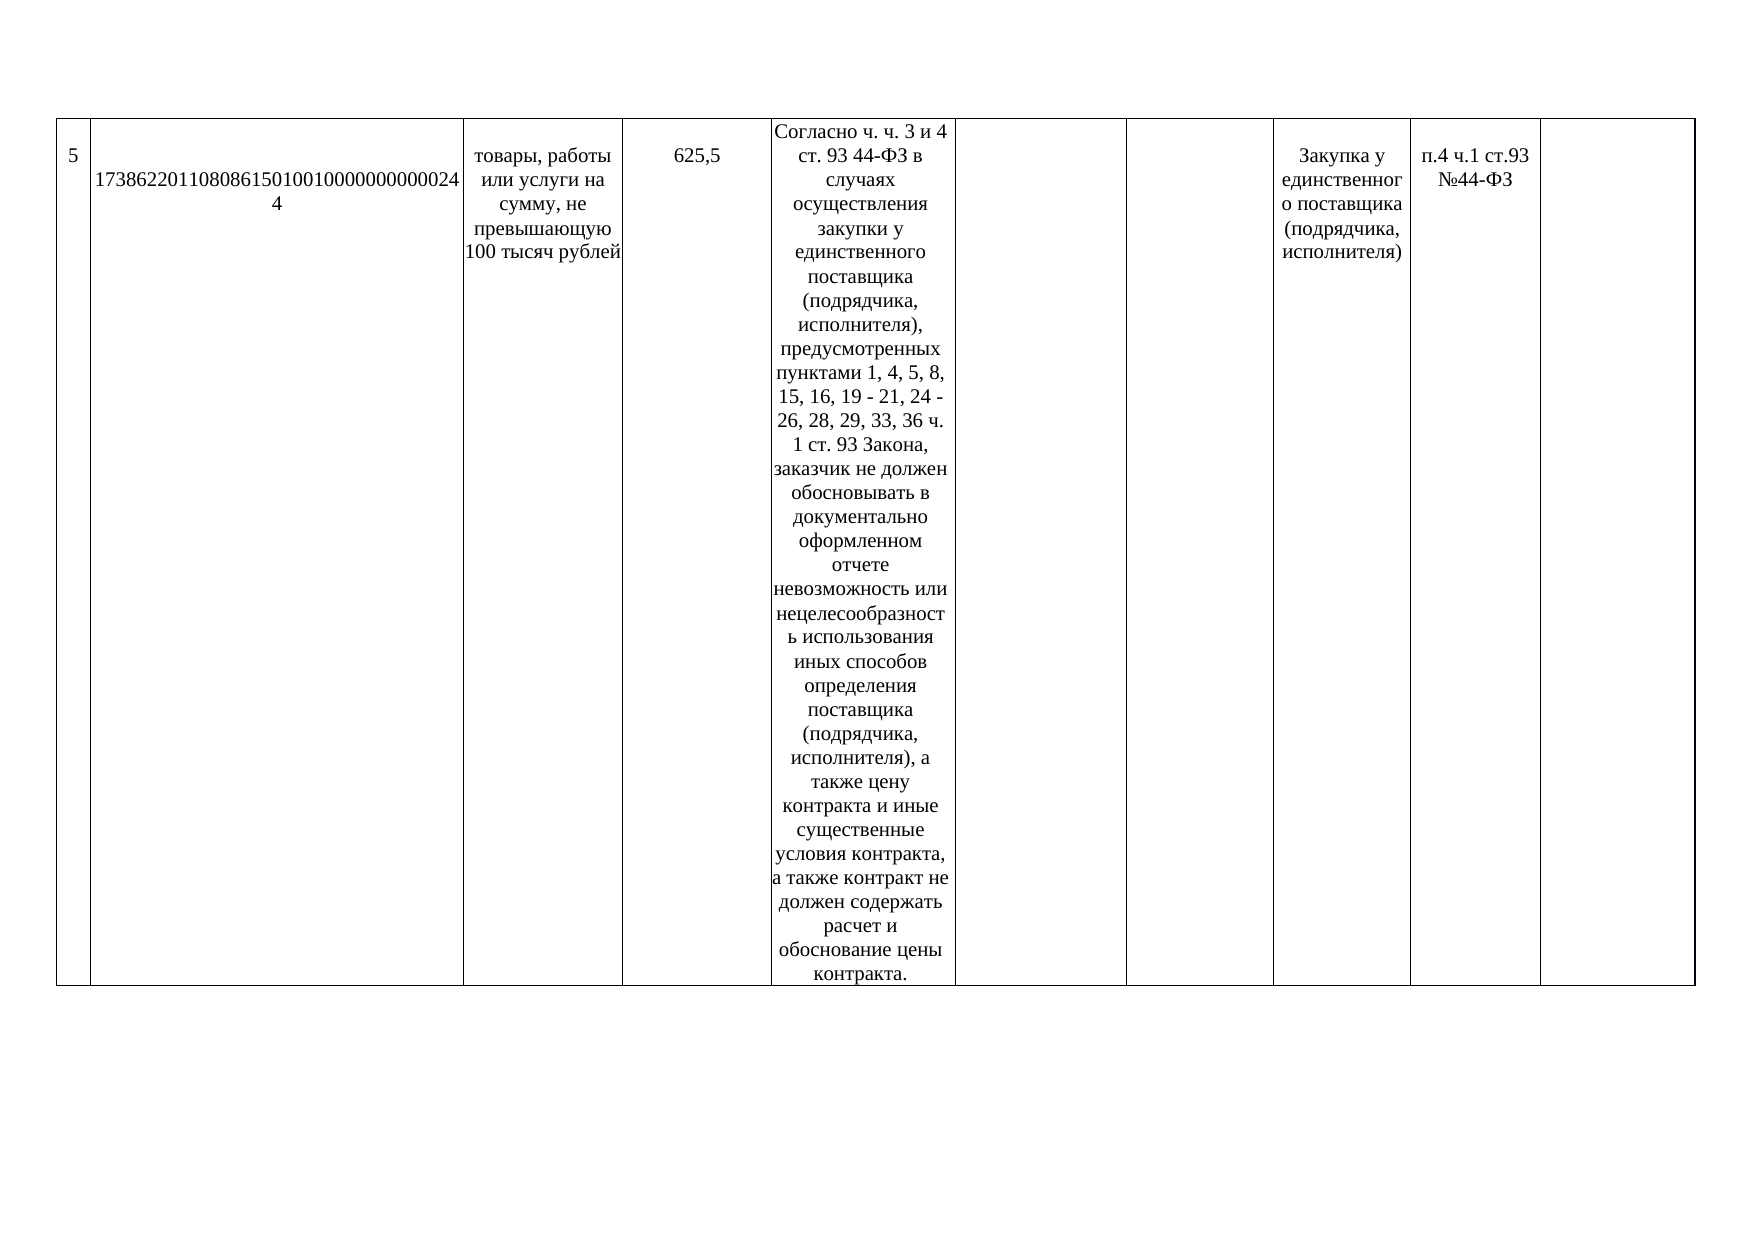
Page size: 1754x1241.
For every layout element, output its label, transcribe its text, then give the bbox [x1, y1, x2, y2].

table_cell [1274, 119, 1410, 985]
table_cell [1127, 119, 1273, 985]
table_cell 5 [57, 119, 90, 985]
table_cell 173862201108086150100100000000000244 [91, 119, 463, 985]
table_cell [956, 119, 1126, 985]
table_cell п.4 ч.1 ст.93 №44-ФЗ [1411, 119, 1540, 985]
table_cell Согласно ч. ч. 3 и 4 ст. 93 44-ФЗ в случаях осуществления закупки у единственного поставщика (подрядчика, исполнителя), предусмотренных пунктами 1, 4, 5, 8, 15, 16, 19 - 21, 24 - 26, 28, 29, 33, 36 ч. 1 ст. 93 Закона, заказчик не должен обосновывать в документально оформленном отчете невозможность или нецелесообразность использования иных способов определения поставщика (подрядчика, исполнителя), а также цену контракта и иные существенные условия контракта, а также контракт не должен содержать расчет и обоснование цены контракта. [772, 119, 955, 985]
table_cell товары, работы или услуги на сумму, не превышающую 100 тысяч рублей [464, 119, 622, 985]
table_cell 625,5 [623, 119, 771, 985]
table_cell [1541, 119, 1694, 985]
